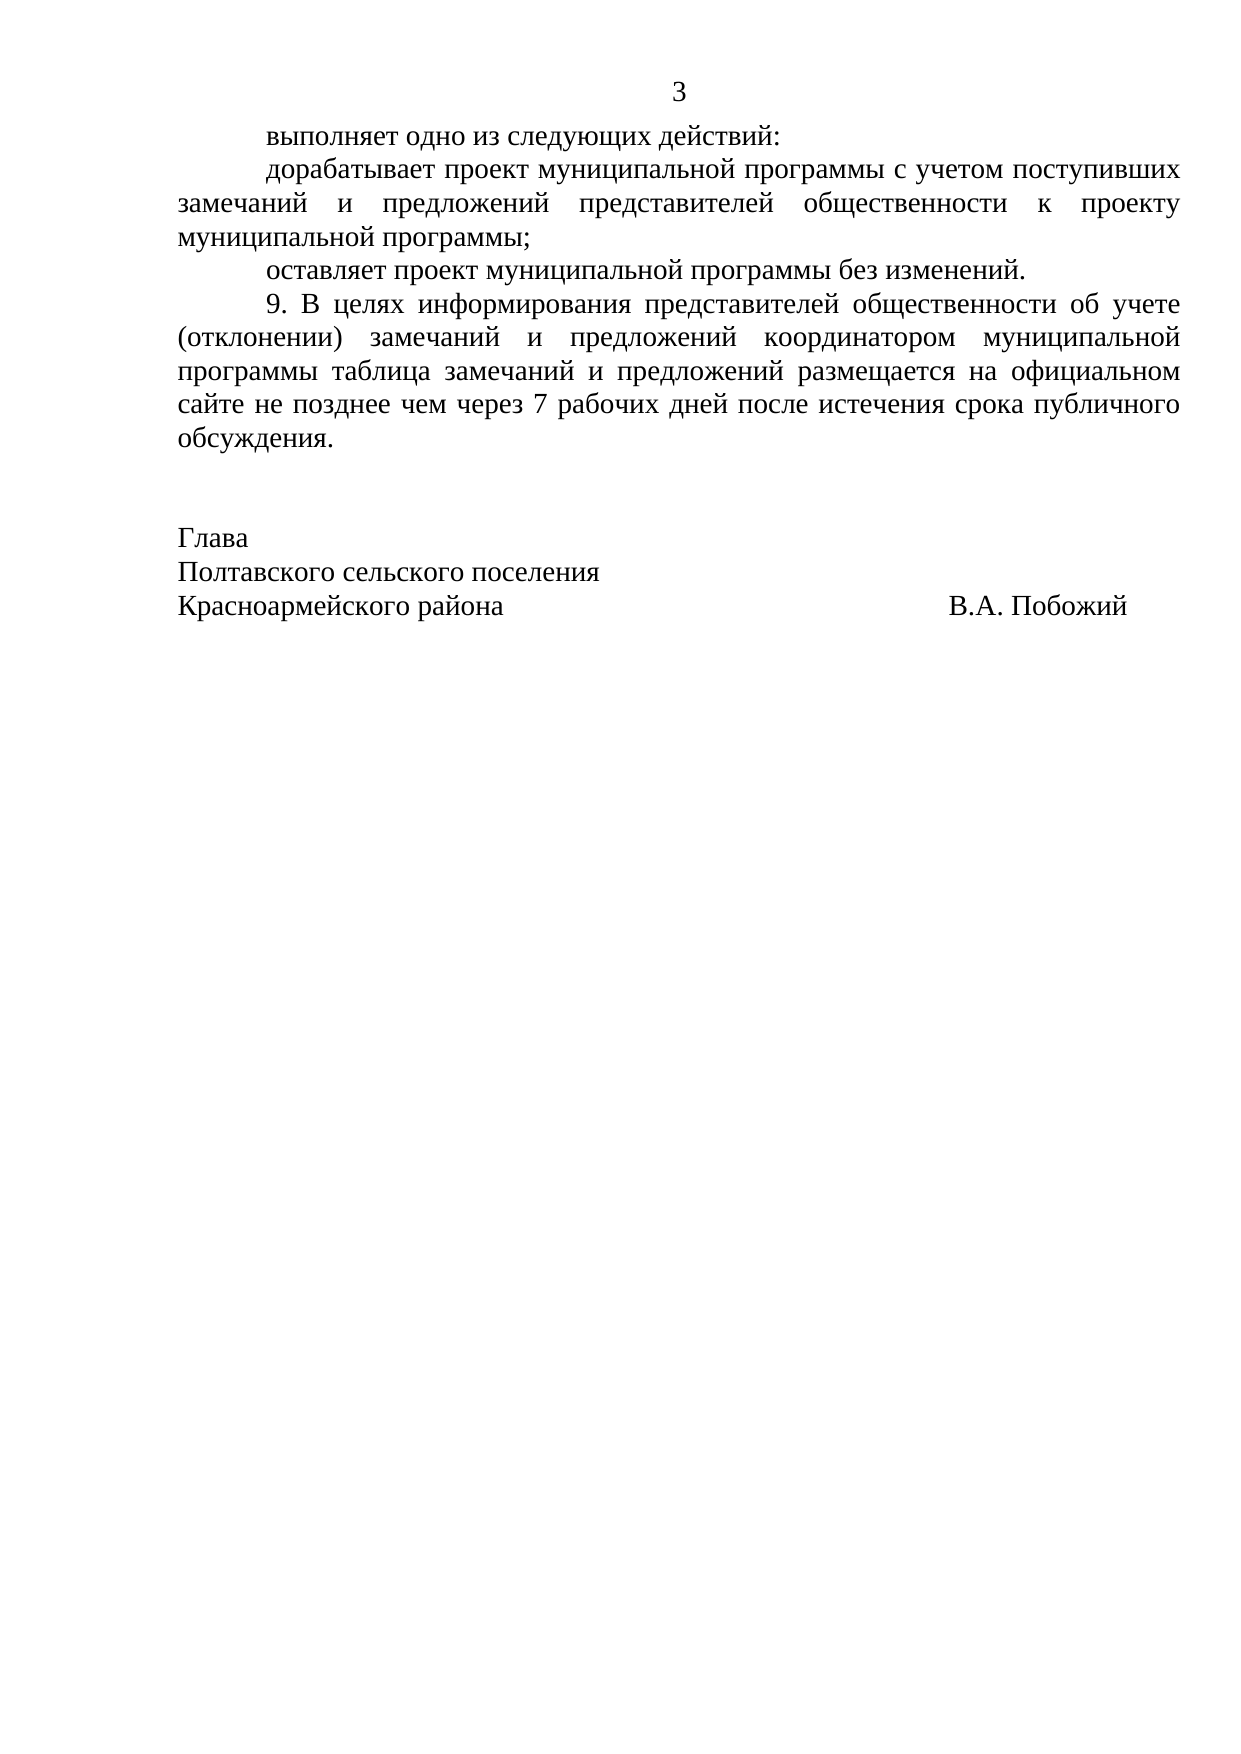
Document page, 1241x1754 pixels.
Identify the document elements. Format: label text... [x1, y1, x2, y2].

text Красноармейского района В.А. Побожий [177, 588, 1181, 621]
text 9. В целях информирования представителей общественности об учете (отклонении) замечаний и предложений координатором муниципальной программы таблица замечаний и предложений размещается на официальном сайте не позднее чем через 7 рабочих дней после истечения срока публичного обсуждения. [177, 286, 1181, 453]
text Глава [177, 521, 1181, 554]
text оставляет проект муниципальной программы без изменений. [177, 252, 1181, 286]
text дорабатывает проект муниципальной программы с учетом поступивших замечаний и предложений представителей общественности к проекту муниципальной программы; [177, 152, 1181, 252]
text Полтавского сельского поселения [177, 554, 1181, 588]
text выполняет одно из следующих действий: [177, 118, 1181, 152]
